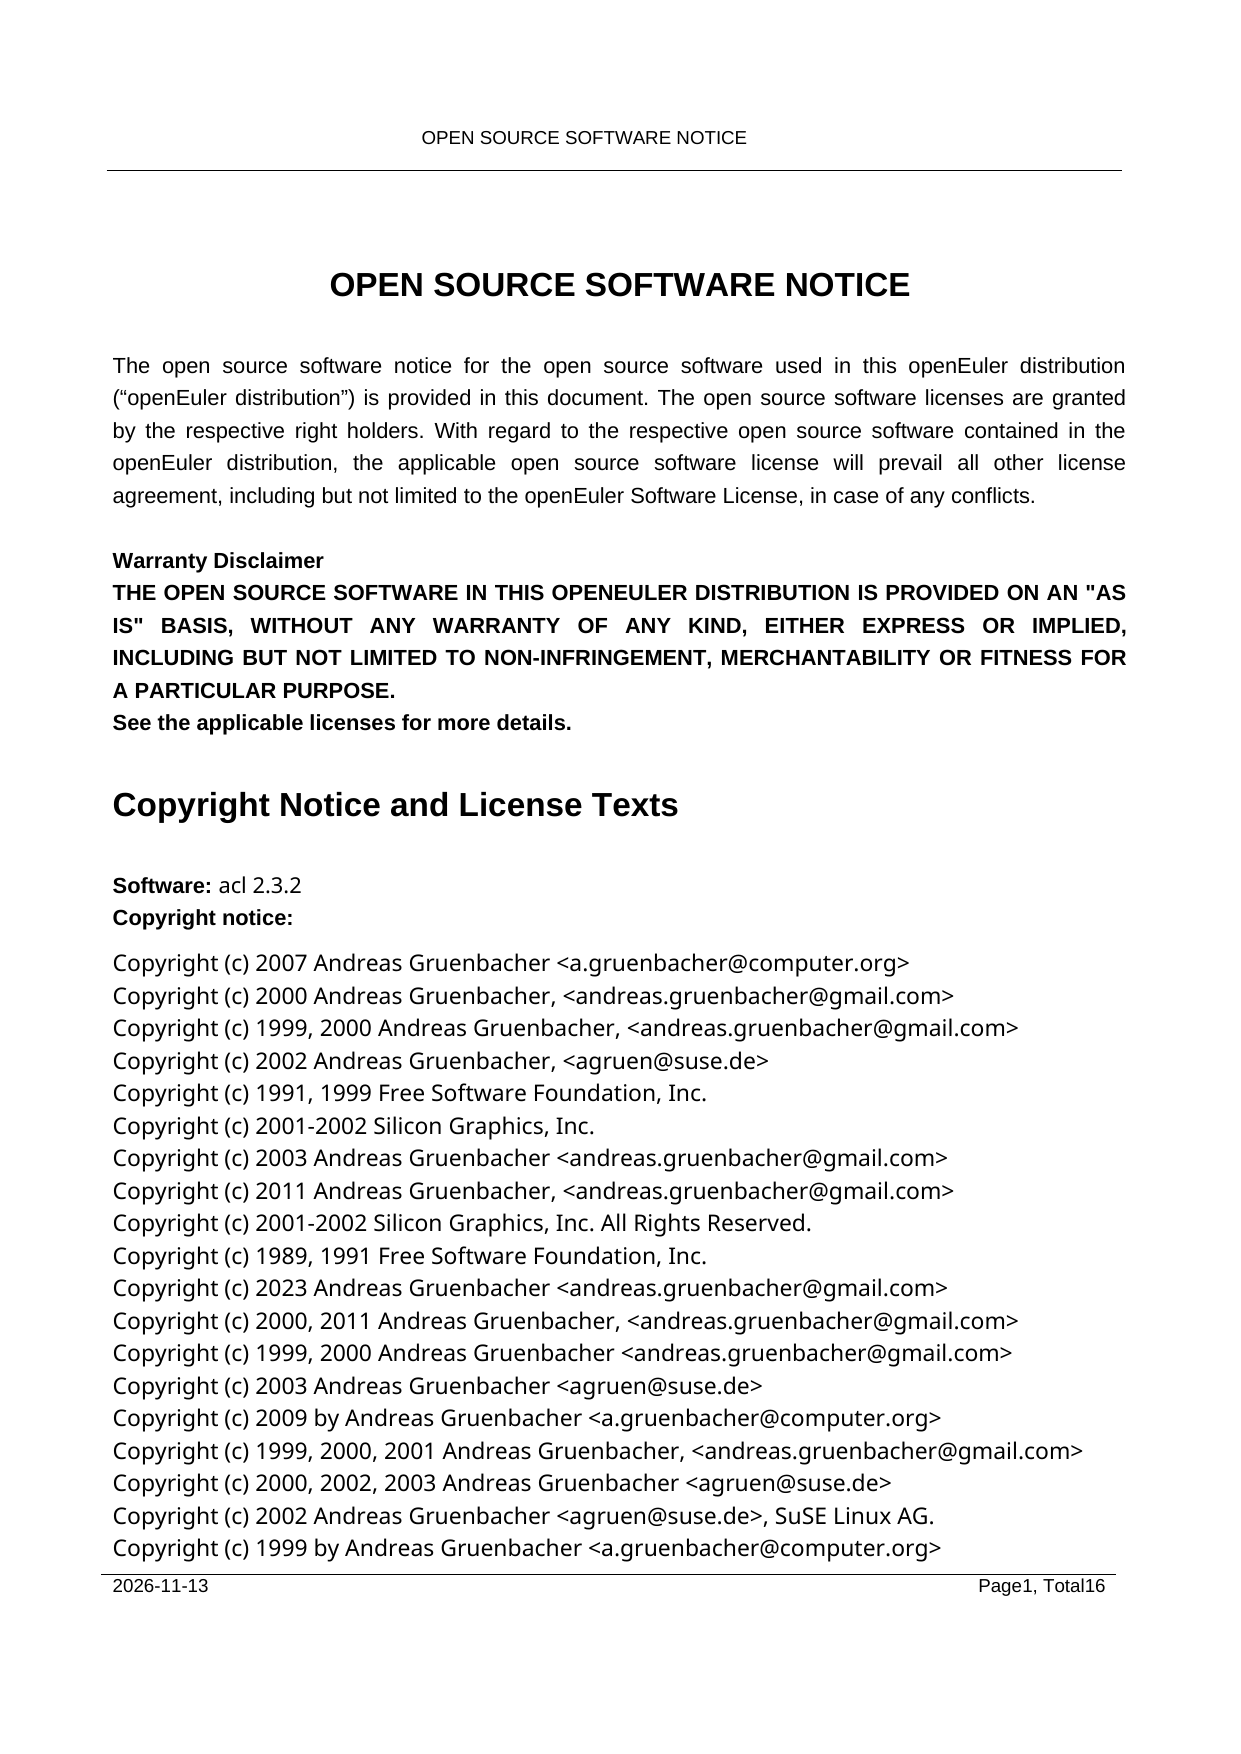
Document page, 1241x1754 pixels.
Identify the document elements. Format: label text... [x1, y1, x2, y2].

text Copyright Notice and License Texts [112, 771, 1128, 836]
title Software: acl 2.3.2 [112, 869, 1128, 901]
text Warranty Disclaimer [112, 544, 1128, 576]
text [112, 947, 1128, 1564]
text OPEN SOURCE SOFTWARE NOTICE [112, 251, 1128, 316]
text THE OPEN SOURCE SOFTWARE IN THIS OPENEULER DISTRIBUTION IS PROVIDED ON AN "AS IS" BASIS, WITHOUT ANY WARRANTY OF ANY KIND, EITHER EXPRESS OR IMPLIED, INCLUDING BUT NOT LIMITED TO NON-INFRINGEMENT, MERCHANTABILITY OR FITNESS FOR A PARTICULAR PURPOSE. See the applicable licenses for more details. [112, 576, 1128, 739]
text Copyright notice: [112, 901, 1128, 934]
text The open source software notice for the open source software used in this openEuler distribution (“openEuler distribution”) is provided in this document. The open source software licenses are granted by the respective right holders. With regard to the respective open source software contained in the openEuler distribution, the applicable open source software license will prevail all other license agreement, including but not limited to the openEuler Software License, in case of any conflicts. [112, 349, 1128, 511]
